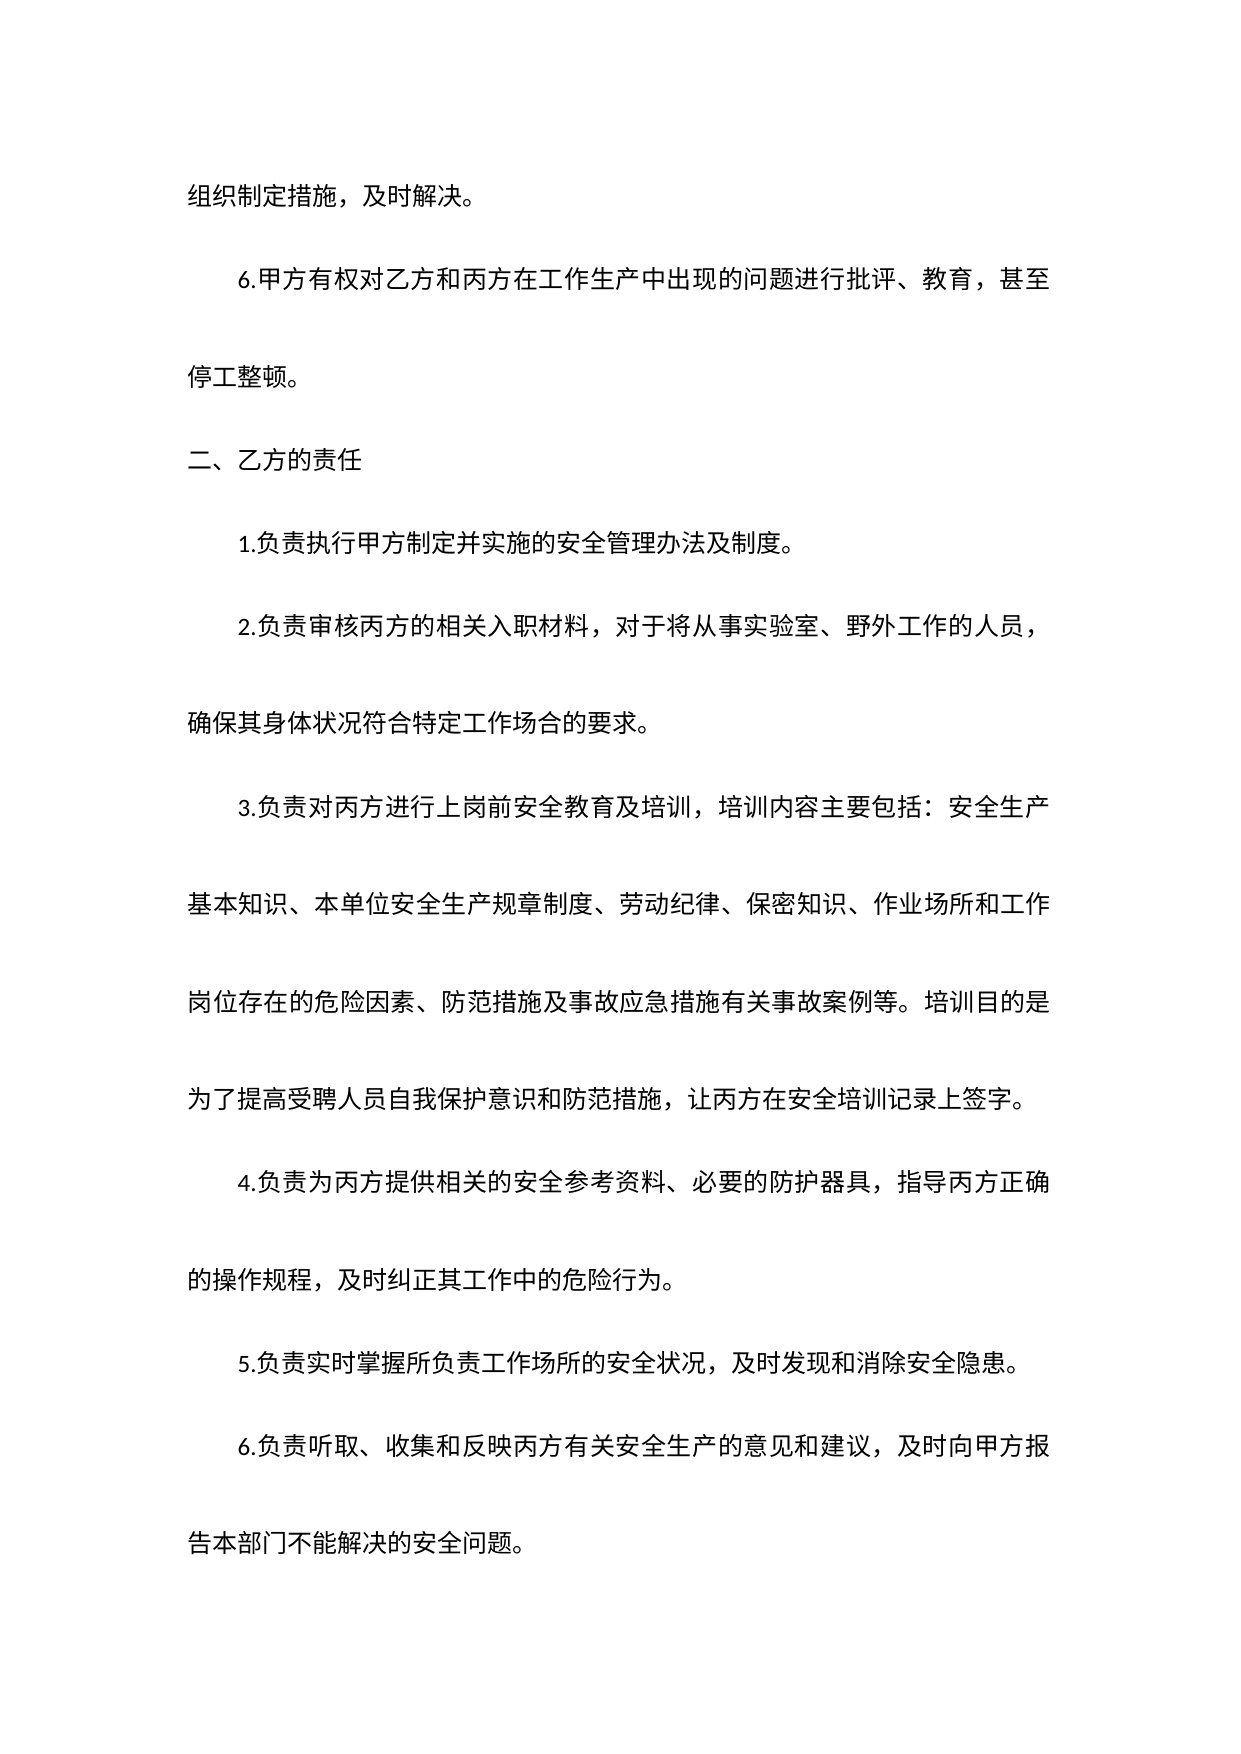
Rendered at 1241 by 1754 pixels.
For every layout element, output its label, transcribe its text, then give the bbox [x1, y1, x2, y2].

text 4.负责为丙方提供相关的安全参考资料、必要的防护器具，指导丙方正确的操作规程，及时纠正其工作中的危险行为。 [187, 1148, 1053, 1311]
text 6.甲方有权对乙方和丙方在工作生产中出现的问题进行批评、教育，甚至停工整顿。 [187, 245, 1053, 408]
text 6.负责听取、收集和反映丙方有关安全生产的意见和建议，及时向甲方报告本部门不能解决的安全问题。 [187, 1412, 1053, 1574]
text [187, 162, 1053, 227]
text 3.负责对丙方进行上岗前安全教育及培训，培训内容主要包括：安全生产基本知识、本单位安全生产规章制度、劳动纪律、保密知识、作业场所和工作岗位存在的危险因素、防范措施及事故应急措施有关事故案例等。培训目的是为了提高受聘人员自我保护意识和防范措施，让丙方在安全培训记录上签字。 [187, 773, 1053, 1130]
text 二、乙方的责任 [187, 426, 1053, 491]
text 2.负责审核丙方的相关入职材料，对于将从事实验室、野外工作的人员，确保其身体状况符合特定工作场合的要求。 [187, 592, 1053, 754]
text 1.负责执行甲方制定并实施的安全管理办法及制度。 [187, 509, 1053, 574]
text 5.负责实时掌握所负责工作场所的安全状况，及时发现和消除安全隐患。 [187, 1329, 1053, 1394]
